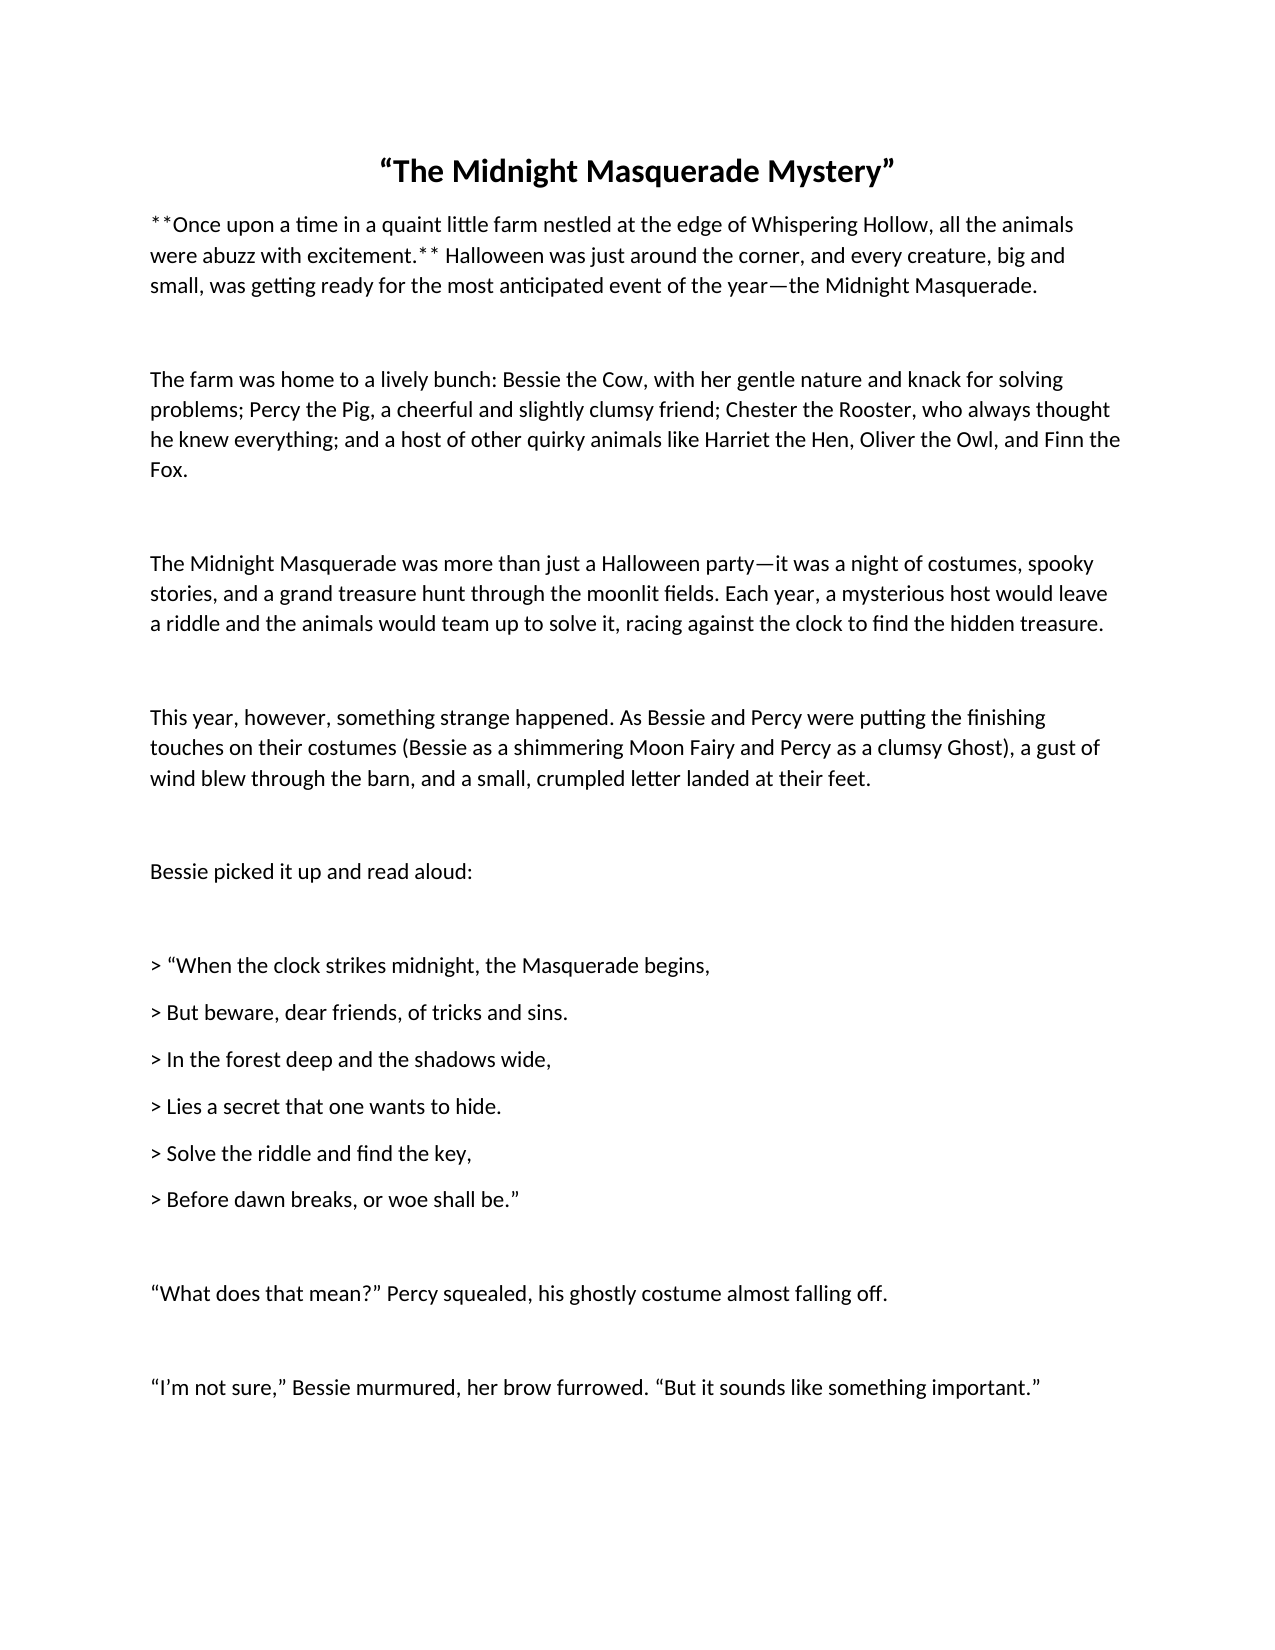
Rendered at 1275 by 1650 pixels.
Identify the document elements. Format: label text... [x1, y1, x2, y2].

text The farm was home to a lively bunch: Bessie the Cow, with her gentle nature and knack for solving problems; Percy the Pig, a cheerful and slightly clumsy friend; Chester the Rooster, who always thought he knew everything; and a host of other quirky animals like Harriet the Hen, Oliver the Owl, and Finn the Fox. [150, 365, 1125, 483]
text > “When the clock strikes midnight, the Masquerade begins, [150, 951, 1125, 979]
text This year, however, something strange happened. As Bessie and Percy were putting the finishing touches on their costumes (Bessie as a shimmering Moon Fairy and Percy as a clumsy Ghost), a gust of wind blew through the barn, and a small, crumpled letter landed at their feet. [150, 703, 1125, 792]
text **Once upon a time in a quaint little farm nestled at the edge of Whispering Hollow, all the animals were abuzz with excitement.** Halloween was just around the corner, and every creature, big and small, was getting ready for the most anticipated event of the year—the Midnight Masquerade. [150, 211, 1125, 299]
text > But beware, dear friends, of tricks and sins. [150, 998, 1125, 1026]
text > In the forest deep and the shadows wide, [150, 1045, 1125, 1073]
text The Midnight Masquerade was more than just a Halloween party—it was a night of costumes, spooky stories, and a grand treasure hunt through the moonlit fields. Each year, a mysterious host would leave a riddle and the animals would team up to solve it, racing against the clock to find the hidden treasure. [150, 549, 1125, 638]
text “The Midnight Masquerade Mystery” [150, 150, 1125, 191]
text > Solve the riddle and find the key, [150, 1139, 1125, 1167]
text “I’m not sure,” Bessie murmured, her brow furrowed. “But it sounds like something important.” [150, 1373, 1125, 1401]
text > Lies a secret that one wants to hide. [150, 1092, 1125, 1120]
text Bessie picked it up and read aloud: [150, 857, 1125, 886]
text > Before dawn breaks, or woe shall be.” [150, 1186, 1125, 1214]
text “What does that mean?” Percy squealed, his ghostly costume almost falling off. [150, 1279, 1125, 1307]
